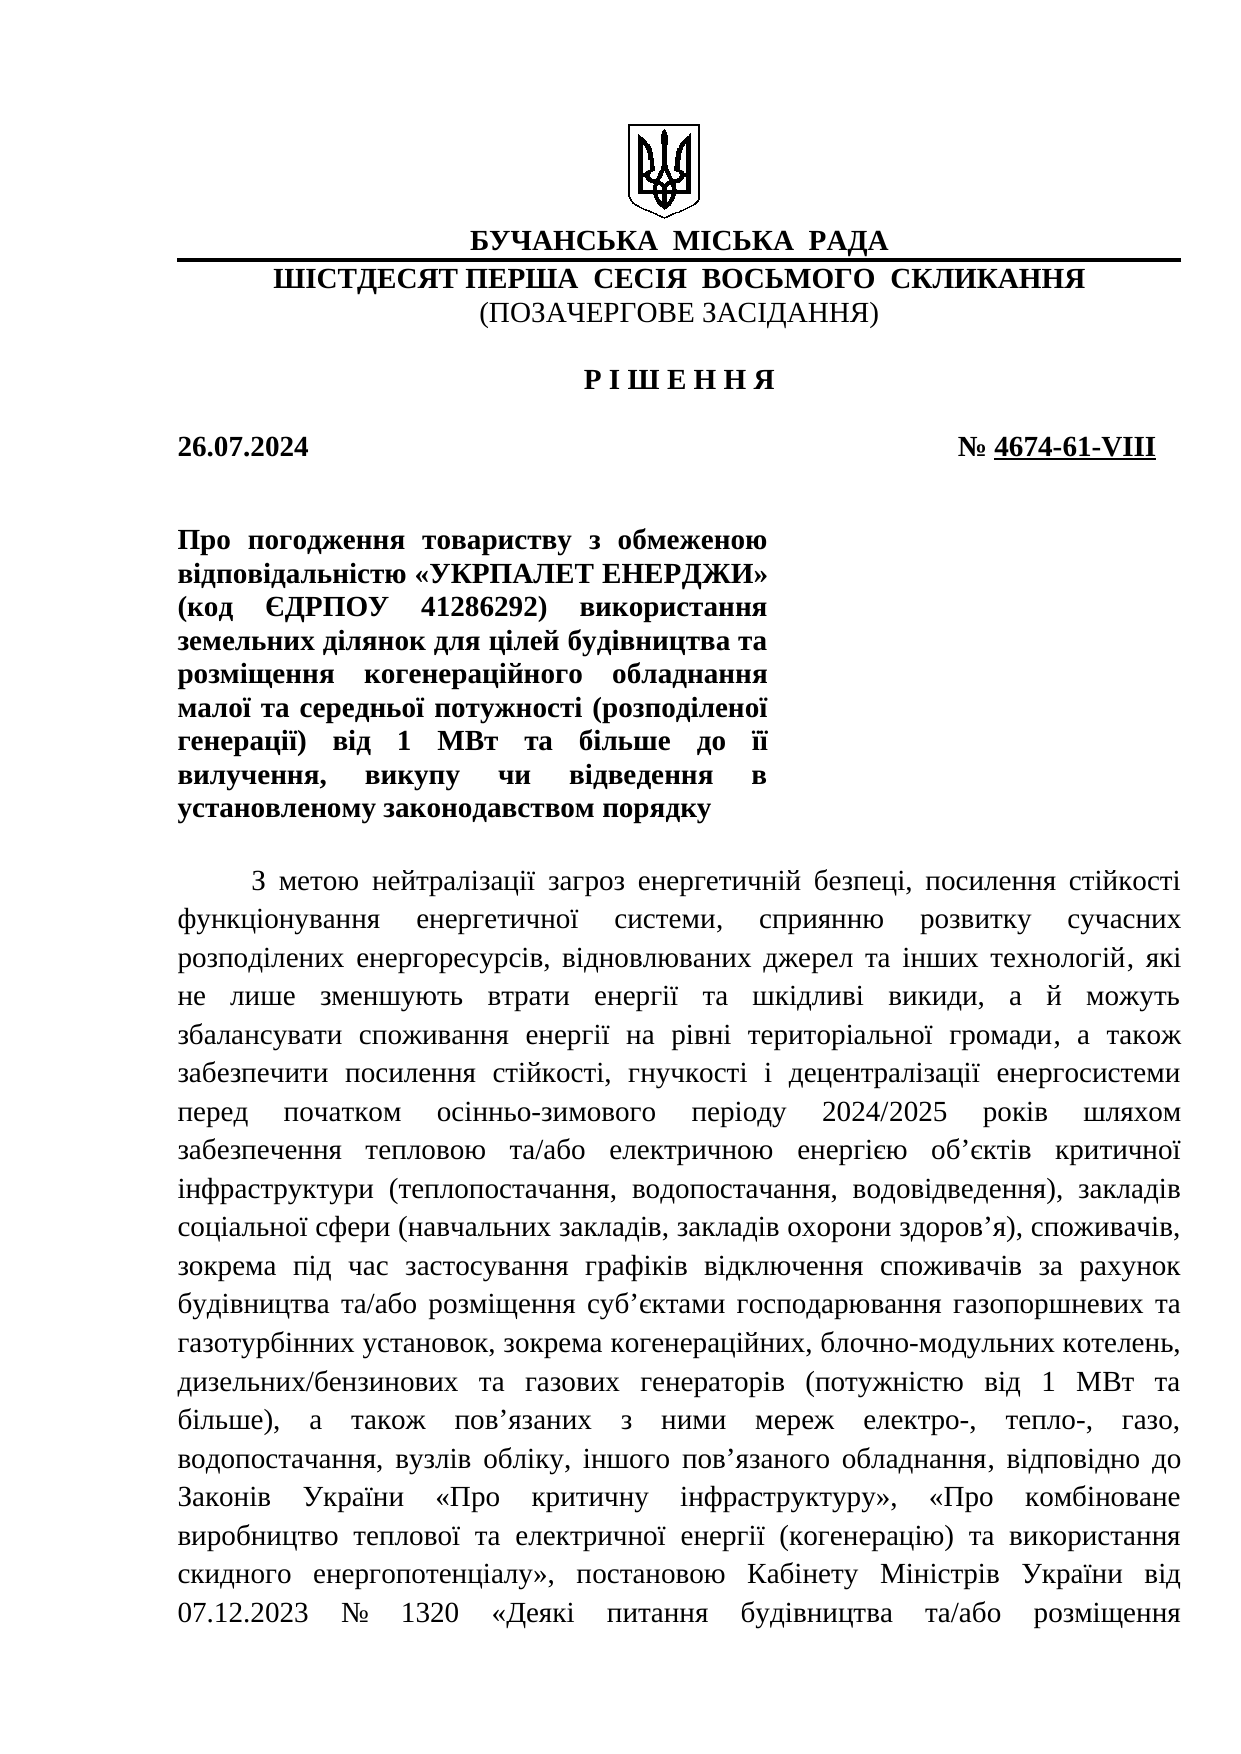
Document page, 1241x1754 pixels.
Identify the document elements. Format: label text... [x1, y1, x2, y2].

text Р І Ш Е Н Н Я [177, 362, 1181, 396]
text Про погодження товариству з обмеженою відповідальністю «УКРПАЛЕТ ЕНЕРДЖИ» (код ЄДРПОУ 41286292) використання земельних ділянок для цілей будівництва та розміщення когенераційного обладнання малої та середньої потужності (розподіленої генерації) від 1 МВт та більше до її вилучення, викупу чи відведення в установленому законодавством порядку [177, 522, 768, 824]
text (ПОЗАЧЕРГОВЕ ЗАСІДАННЯ) [177, 295, 1181, 329]
text БУЧАНСЬКА МІСЬКА РАДА [177, 223, 1181, 258]
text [177, 863, 1181, 1628]
text ШІСТДЕСЯТ ПЕРША СЕСІЯ ВОСЬМОГО СКЛИКАННЯ [177, 262, 1181, 295]
text 26.07.2024 № 4674-61-VIІІ [177, 429, 1181, 463]
